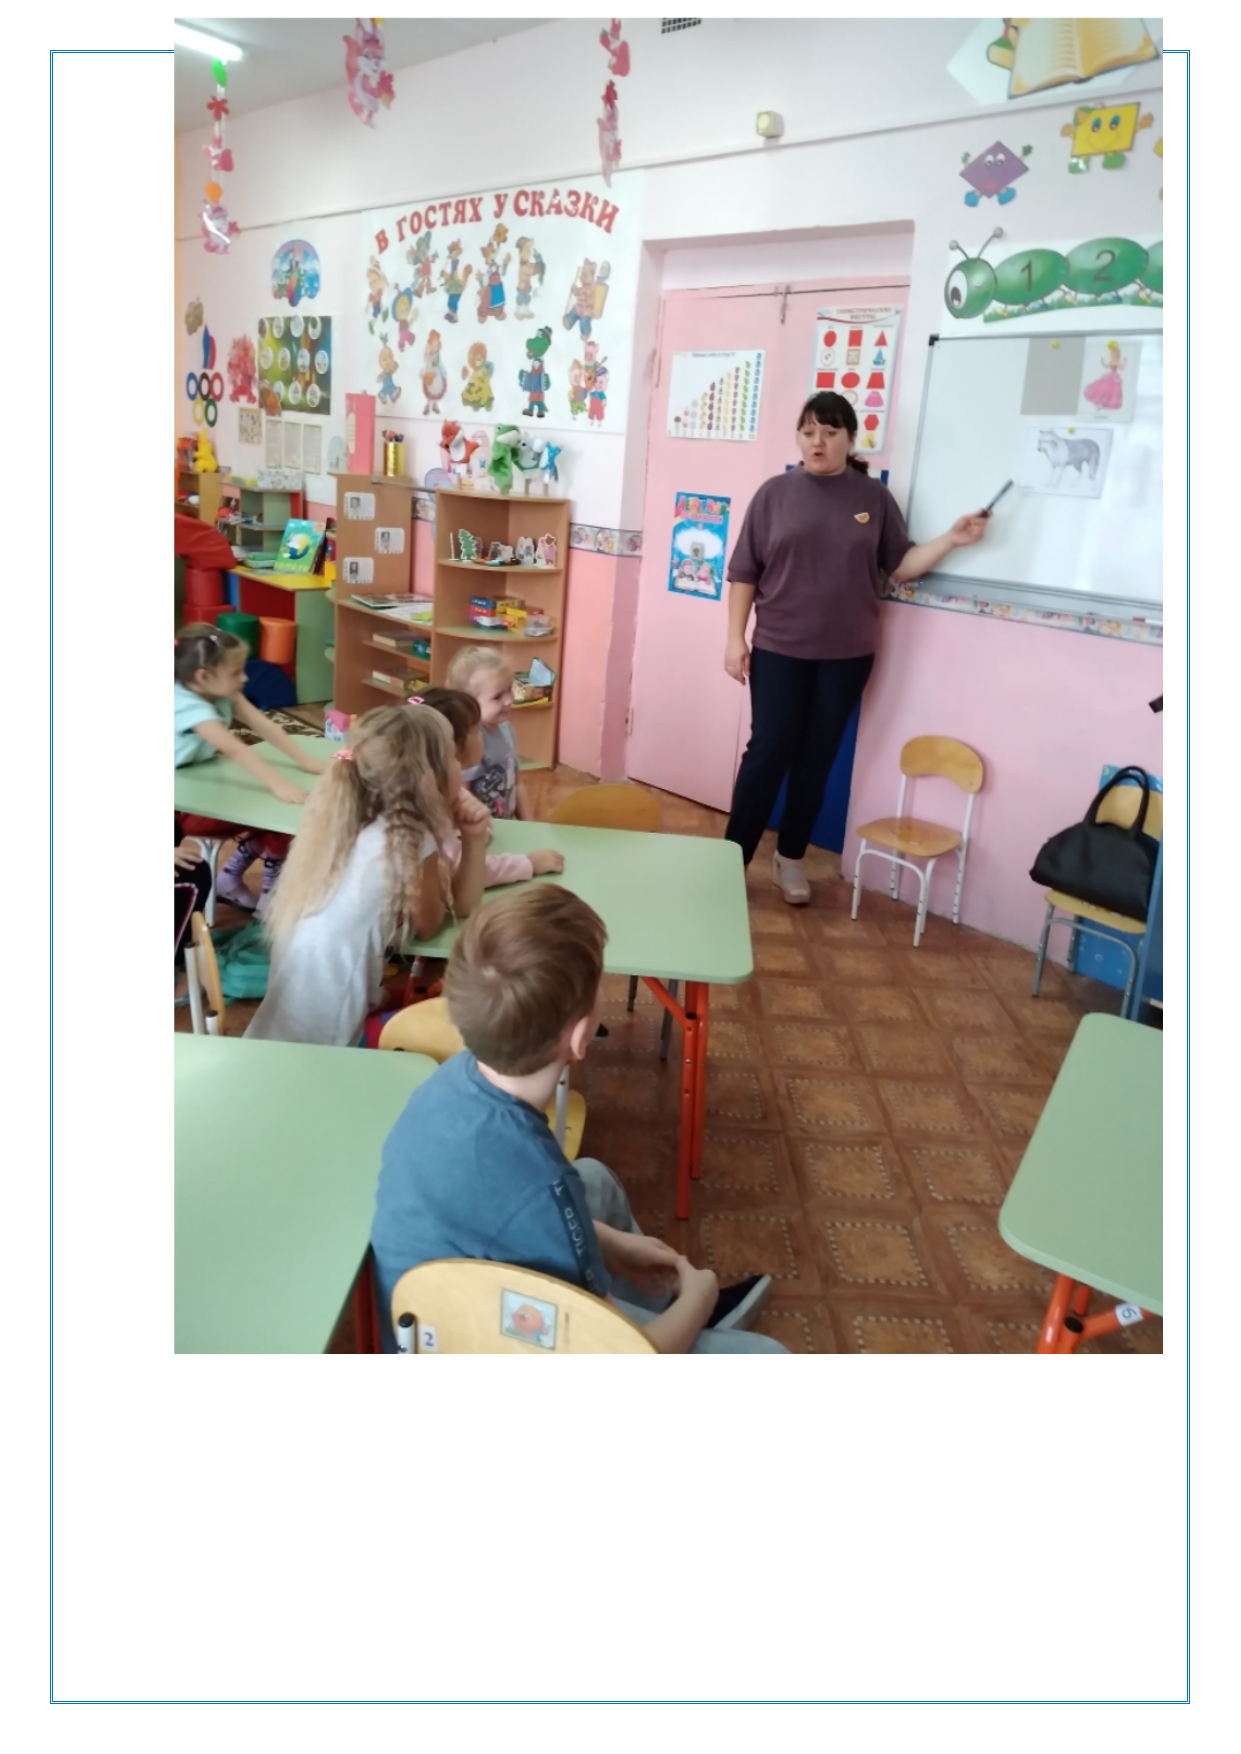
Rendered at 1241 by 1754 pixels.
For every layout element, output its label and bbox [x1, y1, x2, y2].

picture [175, 19, 1163, 1354]
